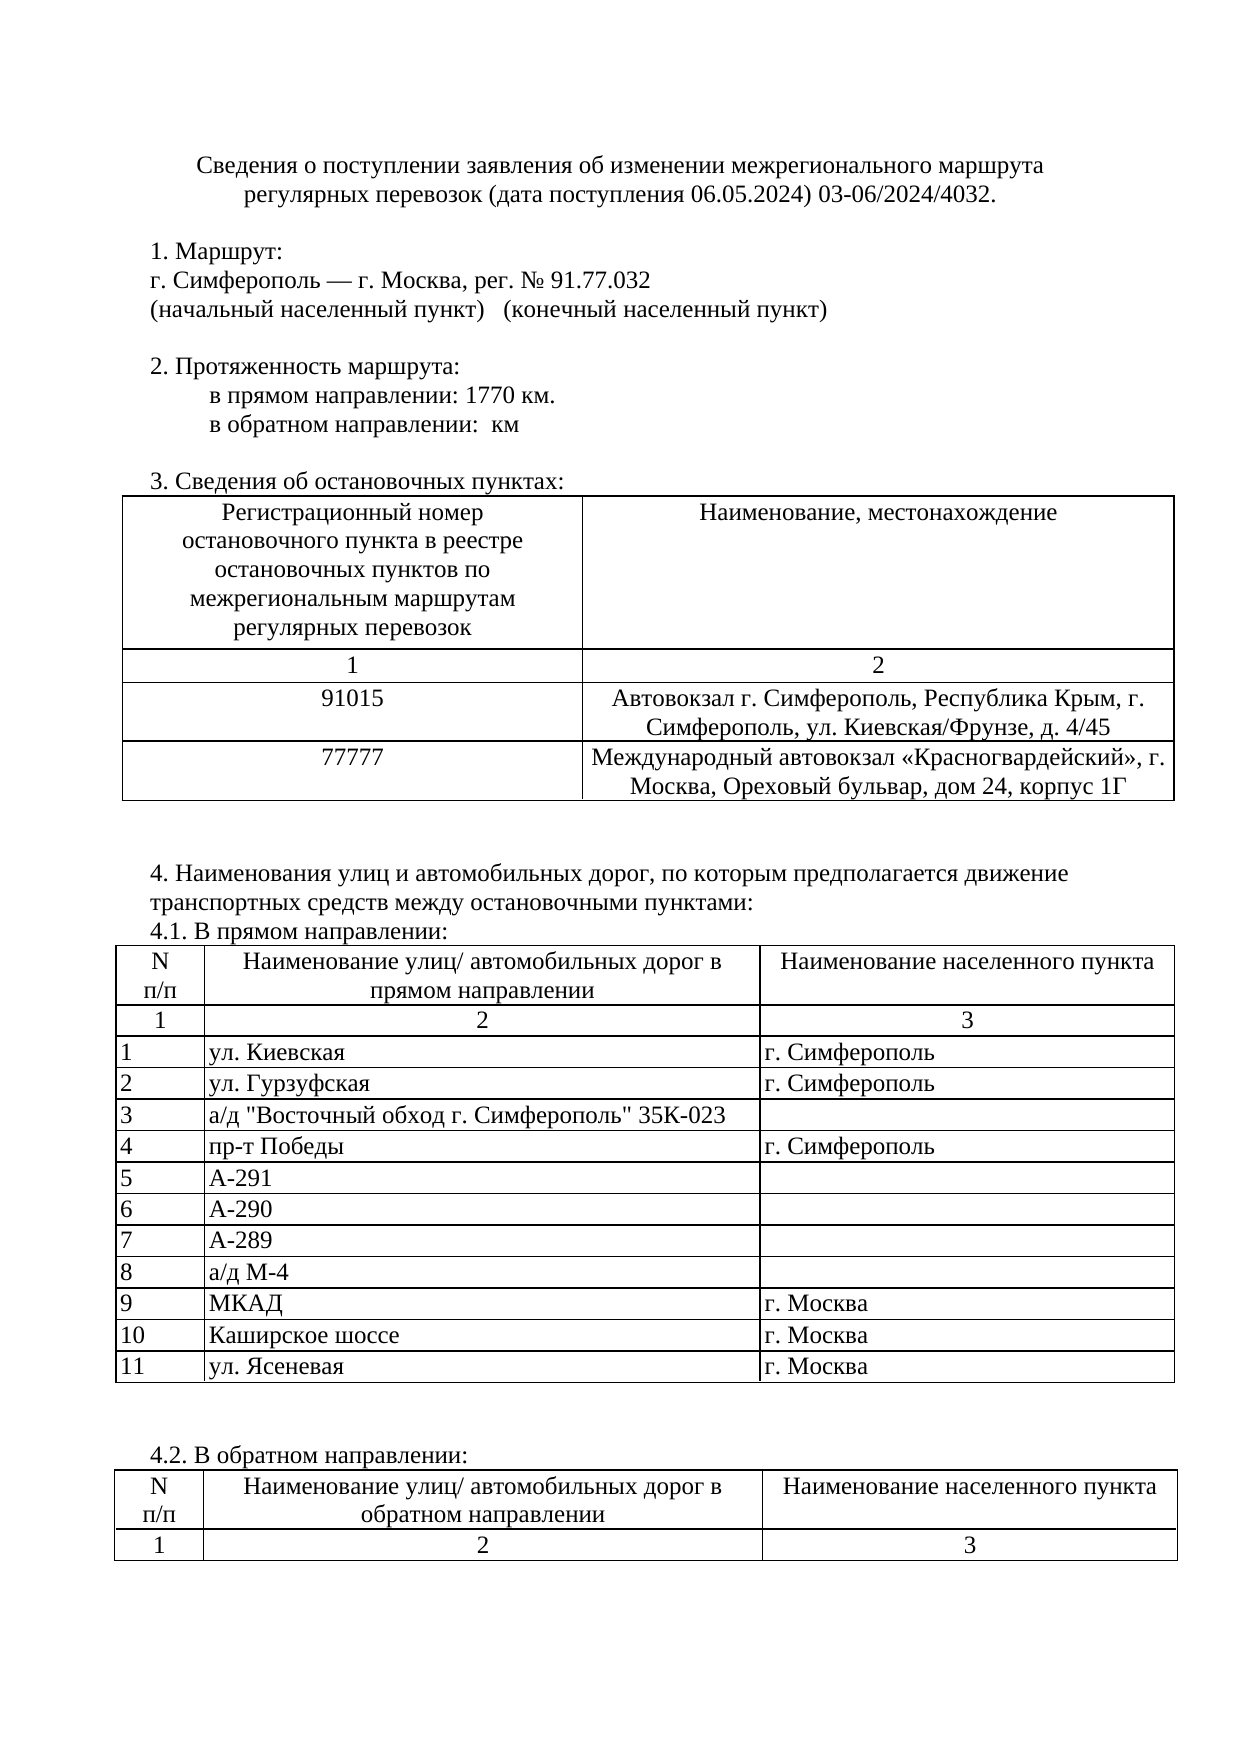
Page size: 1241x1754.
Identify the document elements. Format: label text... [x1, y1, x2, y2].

table_cell [761, 1194, 1174, 1224]
table_cell 6 [117, 1194, 204, 1224]
table_cell 2 [583, 650, 1173, 681]
table_cell [761, 1257, 1174, 1287]
table_header Наименование улиц/ автомобильных дорог в обратном направлении [204, 1471, 762, 1528]
table_cell 4 [117, 1131, 204, 1161]
text 4.2. В обратном направлении: [150, 1440, 1090, 1469]
table_cell Автовокзал г. Симферополь, Республика Крым, г. Симферополь, ул. Киевская/Фрунзе, д. 4/45 [583, 683, 1173, 740]
table_cell ул. Киевская [205, 1037, 759, 1067]
table_cell 10 [117, 1320, 204, 1350]
table_cell 77777 [123, 742, 582, 799]
table_cell 11 [117, 1352, 204, 1381]
table_cell г. Симферополь [761, 1037, 1174, 1067]
table_cell 2 [117, 1068, 204, 1098]
table_cell А-289 [205, 1226, 759, 1256]
table_cell пр-т Победы [205, 1131, 759, 1161]
table_cell 1 [115, 1529, 203, 1560]
table_cell А-290 [205, 1194, 759, 1224]
table_cell 1 [123, 650, 582, 681]
table_header N п/п [117, 946, 204, 1004]
table_cell 1 [117, 1006, 204, 1035]
table_cell ул. Ясеневая [205, 1352, 759, 1381]
table_header Наименование населенного пункта [763, 1471, 1177, 1528]
table_cell 91015 [123, 683, 582, 740]
table_cell 7 [117, 1226, 204, 1256]
table_cell г. Москва [761, 1289, 1174, 1318]
table_header Наименование улиц/ автомобильных дорог в прямом направлении [205, 946, 759, 1004]
table_cell г. Симферополь [761, 1068, 1174, 1098]
text 2. Протяженность маршрута: [150, 351, 1090, 380]
text 3. Сведения об остановочных пунктах: [150, 466, 1090, 495]
table_cell 3 [117, 1100, 204, 1130]
text г. Симферополь — г. Москва, рег. № 91.77.032 [150, 265, 1090, 294]
table_cell [761, 1100, 1174, 1130]
text 4. Наименования улиц и автомобильных дорог, по которым предполагается движение транспортных средств между остановочными пунктами: [150, 858, 1090, 916]
table_header Наименование населенного пункта [761, 946, 1174, 1004]
table_cell 5 [117, 1163, 204, 1193]
table_cell г. Москва [761, 1352, 1174, 1381]
table_cell [761, 1226, 1174, 1256]
text в обратном направлении: км [150, 409, 1090, 437]
table_cell А-291 [205, 1163, 759, 1193]
table_cell г. Симферополь [761, 1131, 1174, 1161]
table_cell а/д "Восточный обход г. Симферополь" 35К-023 [205, 1100, 759, 1130]
text (начальный населенный пункт) (конечный населенный пункт) [150, 294, 1090, 322]
table_cell 3 [763, 1528, 1177, 1560]
table_cell ул. Гурзуфская [205, 1068, 759, 1098]
table_cell [761, 1163, 1174, 1193]
table_cell 2 [204, 1530, 762, 1560]
table_cell 8 [117, 1257, 204, 1287]
table_header N п/п [115, 1471, 203, 1528]
table_cell 1 [117, 1037, 204, 1067]
table_cell Каширское шоссе [205, 1320, 759, 1350]
table_header Регистрационный номер остановочного пункта в реестре остановочных пунктов по межрегиональным маршрутам регулярных перевозок [123, 497, 582, 648]
table_cell г. Москва [761, 1320, 1174, 1350]
table_cell МКАД [205, 1289, 759, 1318]
table_cell Международный автовокзал «Красногвардейский», г. Москва, Ореховый бульвар, дом 24, корпус 1Г [583, 742, 1173, 799]
table_header Наименование, местонахождение [583, 497, 1173, 648]
text 1. Маршрут: [150, 236, 1090, 265]
text Сведения о поступлении заявления об изменении межрегионального маршрута регулярных перевозок (дата поступления 06.05.2024) 03-06/2024/4032. [150, 150, 1090, 207]
text в прямом направлении: 1770 км. [150, 380, 1090, 409]
table_cell а/д М-4 [205, 1257, 759, 1287]
table_cell 2 [205, 1006, 759, 1035]
table_cell 3 [761, 1006, 1174, 1035]
text 4.1. В прямом направлении: [150, 916, 1090, 945]
table_cell 9 [117, 1289, 204, 1318]
